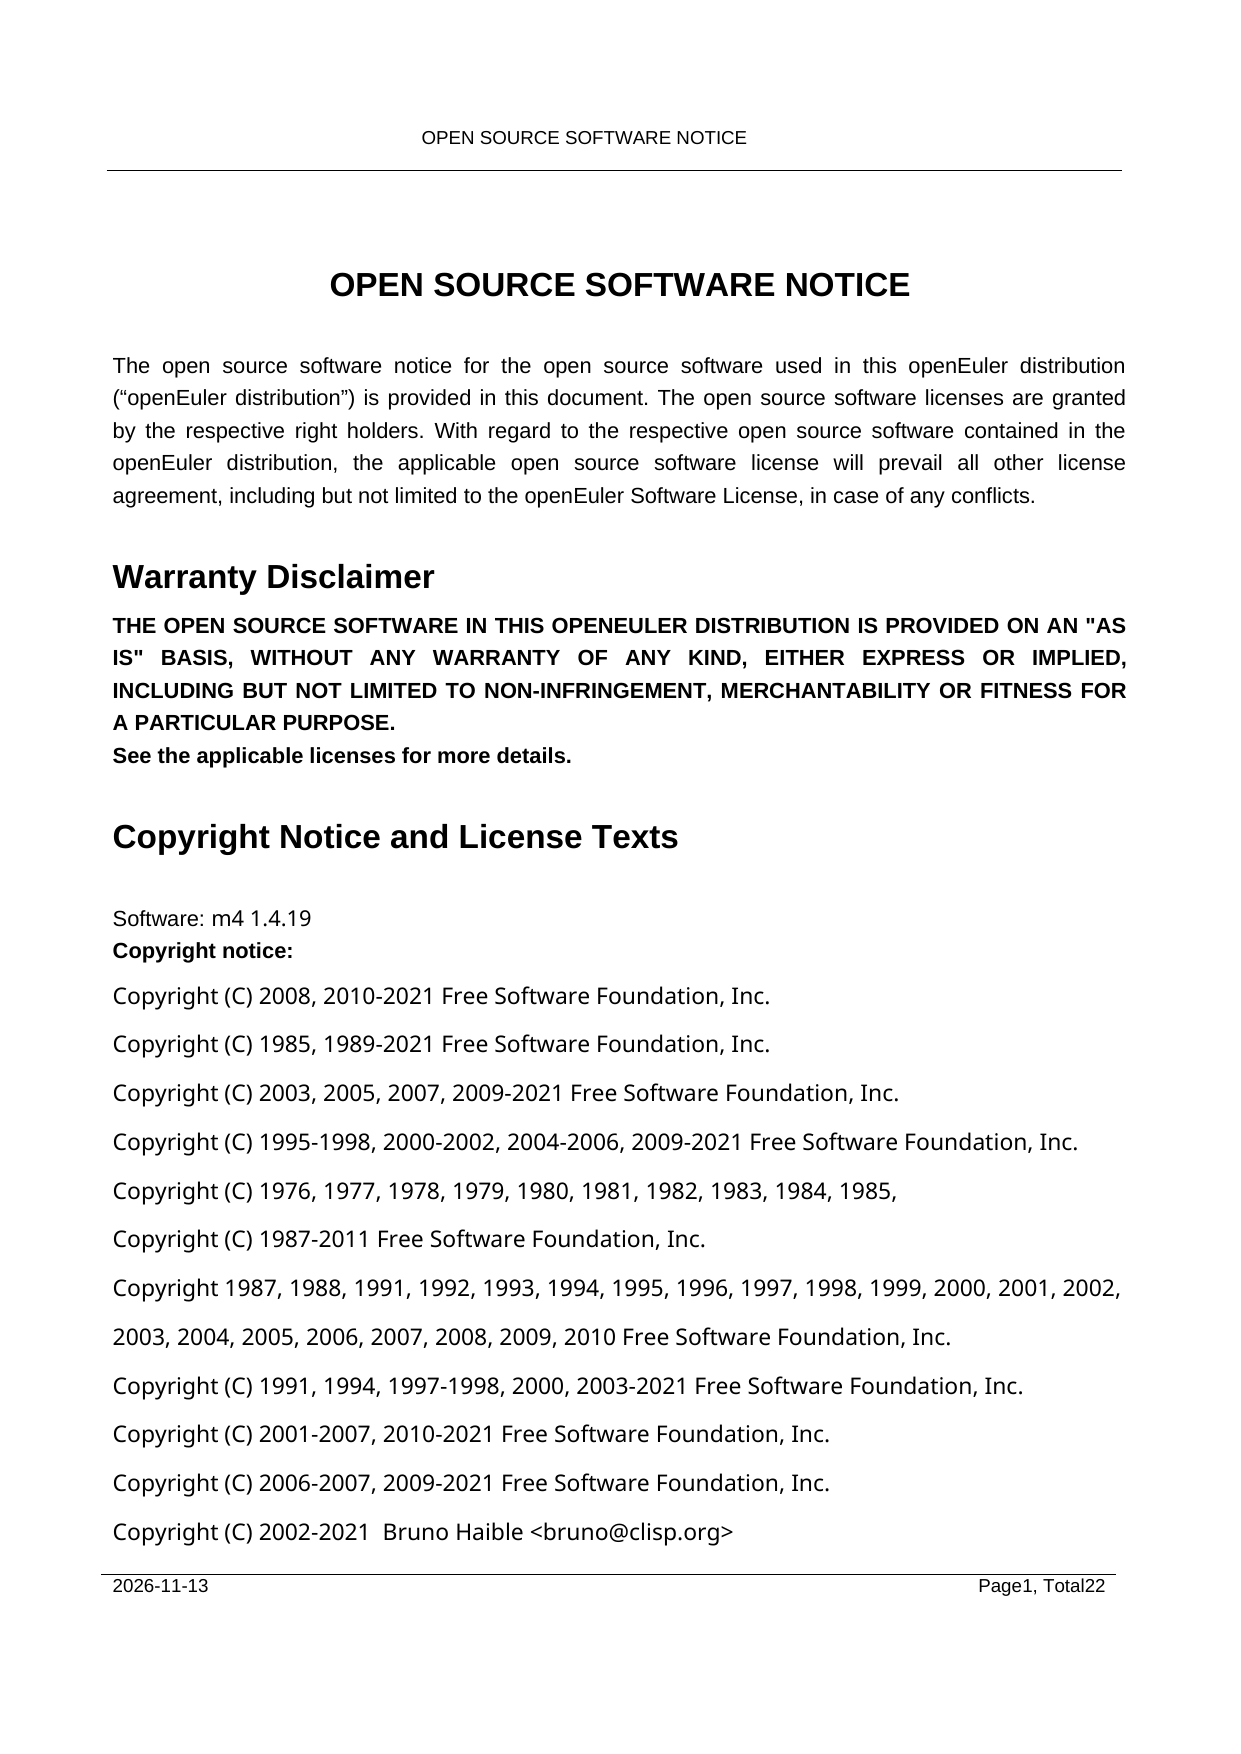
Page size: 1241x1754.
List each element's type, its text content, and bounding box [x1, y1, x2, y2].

text Copyright notice: [112, 934, 1128, 966]
text Software: m4 1.4.19 [112, 901, 1128, 934]
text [112, 979, 1128, 1548]
text OPEN SOURCE SOFTWARE NOTICE [112, 251, 1128, 316]
text Copyright Notice and License Texts [112, 804, 1128, 869]
text The open source software notice for the open source software used in this openEuler distribution (“openEuler distribution”) is provided in this document. The open source software licenses are granted by the respective right holders. With regard to the respective open source software contained in the openEuler distribution, the applicable open source software license will prevail all other license agreement, including but not limited to the openEuler Software License, in case of any conflicts. [112, 349, 1128, 511]
text Warranty Disclaimer [112, 544, 1128, 609]
text THE OPEN SOURCE SOFTWARE IN THIS OPENEULER DISTRIBUTION IS PROVIDED ON AN "AS IS" BASIS, WITHOUT ANY WARRANTY OF ANY KIND, EITHER EXPRESS OR IMPLIED, INCLUDING BUT NOT LIMITED TO NON-INFRINGEMENT, MERCHANTABILITY OR FITNESS FOR A PARTICULAR PURPOSE. See the applicable licenses for more details. [112, 609, 1128, 771]
